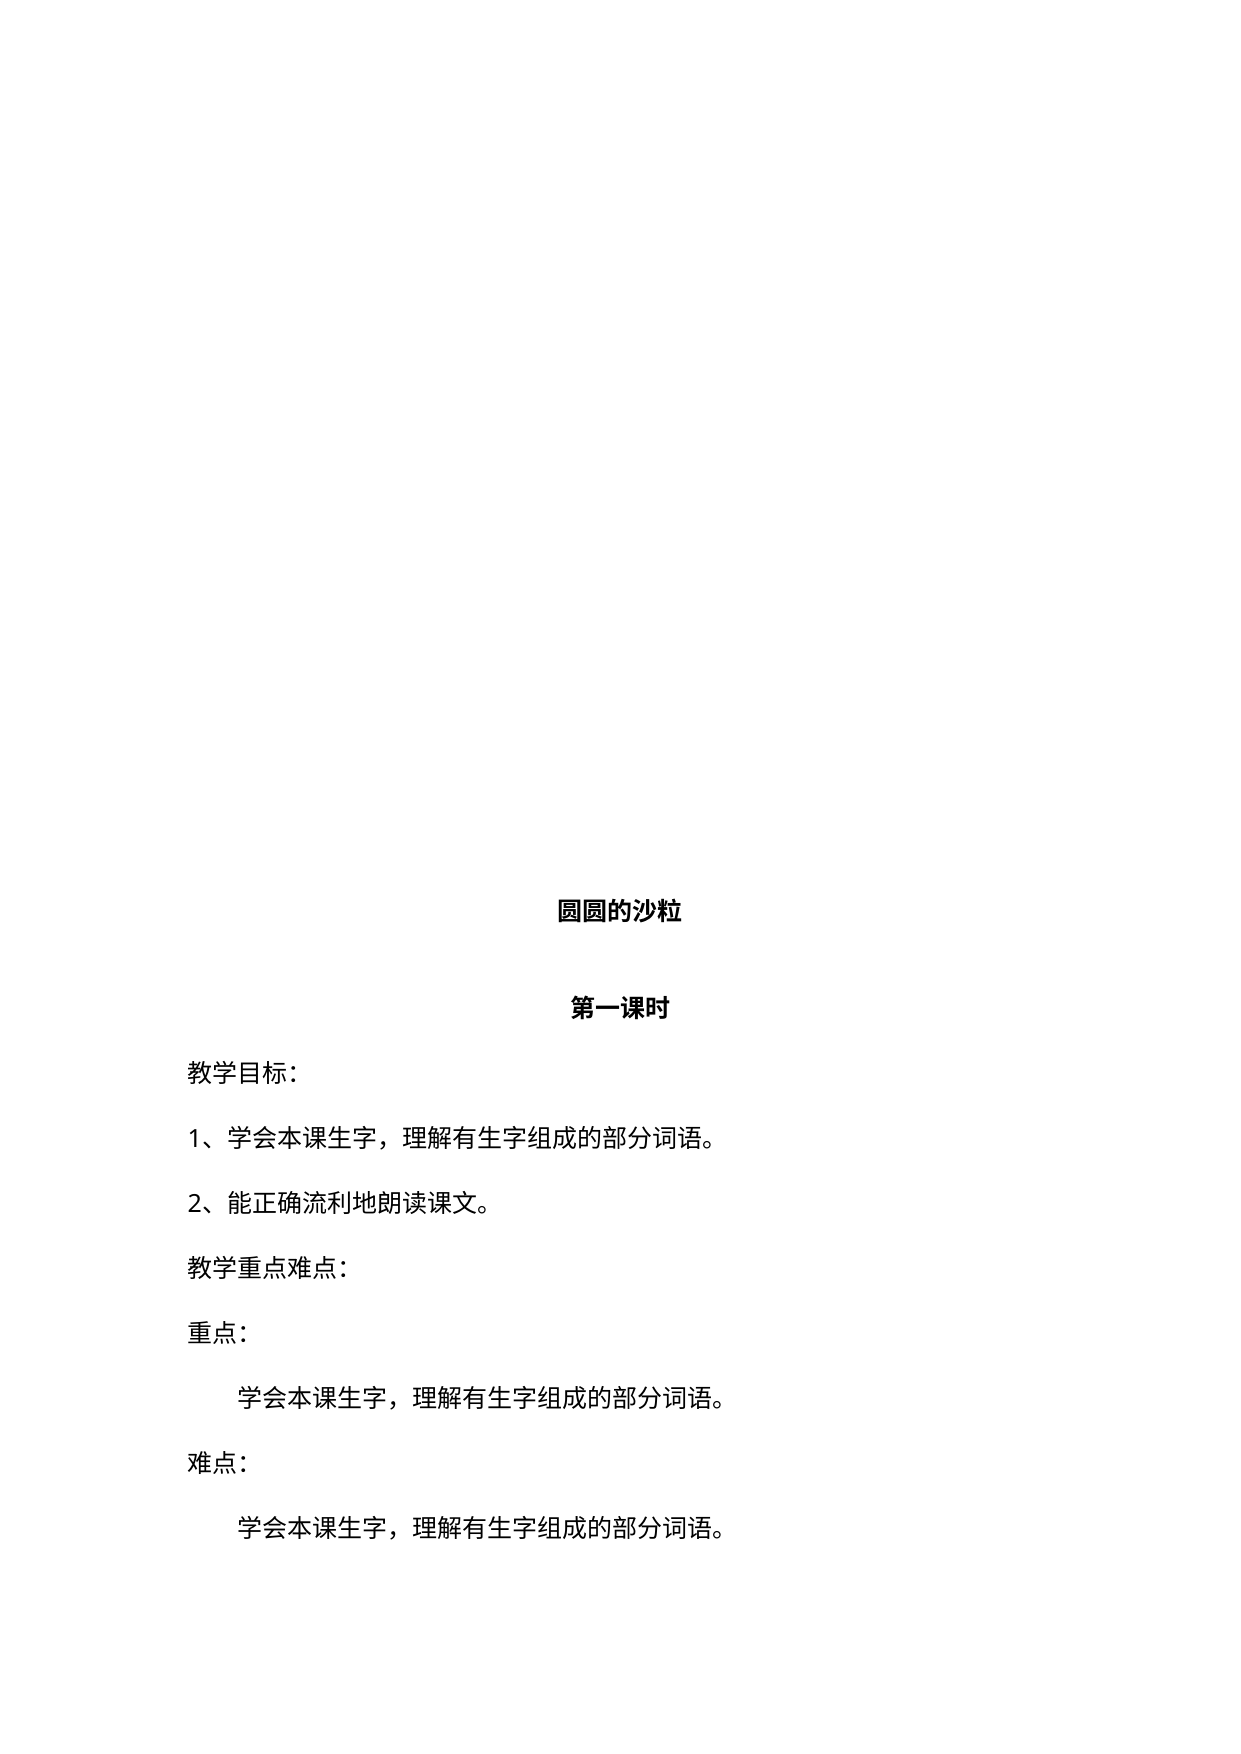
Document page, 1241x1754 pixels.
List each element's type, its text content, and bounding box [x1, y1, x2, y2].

text 教学目标： [187, 1039, 1053, 1104]
text 学会本课生字，理解有生字组成的部分词语。 [187, 1494, 1053, 1559]
text 难点： [187, 1429, 1053, 1494]
text 2、能正确流利地朗读课文。 [187, 1169, 1053, 1234]
text 1、学会本课生字，理解有生字组成的部分词语。 [187, 1104, 1053, 1169]
text 重点： [187, 1299, 1053, 1364]
text 第一课时 [187, 974, 1053, 1039]
text 教学重点难点： [187, 1234, 1053, 1299]
text 圆圆的沙粒 [187, 877, 1053, 942]
text 学会本课生字，理解有生字组成的部分词语。 [187, 1364, 1053, 1429]
